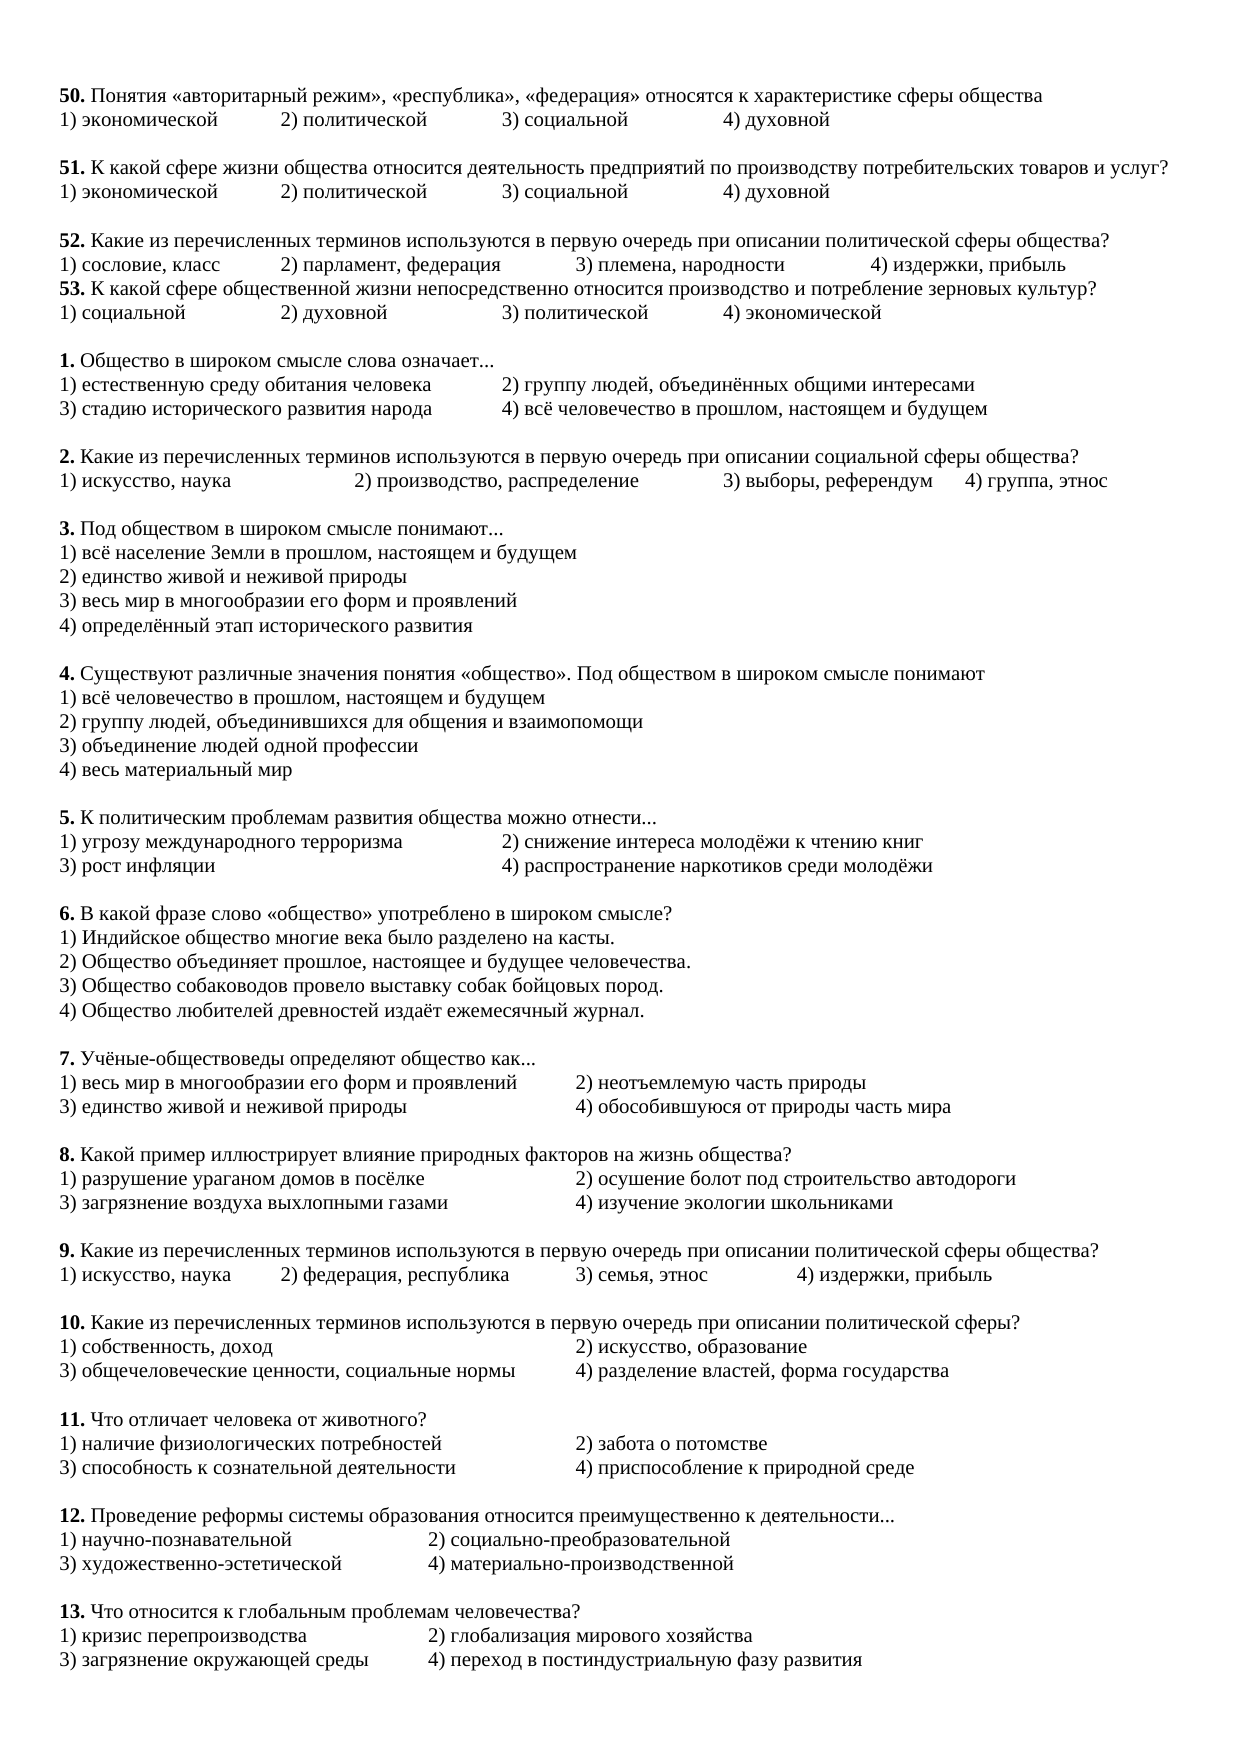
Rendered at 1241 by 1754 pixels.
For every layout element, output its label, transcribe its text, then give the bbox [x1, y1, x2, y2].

text 3) художественно-эстетической 4) материально-производственной [59, 1551, 1181, 1575]
text 1) всё человечество в прошлом, настоящем и будущем [59, 685, 1181, 709]
text 6. В какой фразе слово «общество» употреблено в широком смысле? [59, 901, 1181, 925]
text 4. Существуют различные значения понятия «общество». Под обществом в широком смысле понимают [59, 661, 1181, 685]
text 1) наличие физиологических потребностей 2) забота о потомстве [59, 1431, 1181, 1455]
text 3) загрязнение воздуха выхлопными газами 4) изучение экологии школьниками [59, 1190, 1181, 1214]
text 1) социальной 2) духовной 3) политической 4) экономической [59, 300, 1181, 324]
text 1) угрозу международного терроризма 2) снижение интереса молодёжи к чтению книг [59, 829, 1181, 853]
text 3) стадию исторического развития народа 4) всё человечество в прошлом, настоящем и будущем [59, 396, 1181, 420]
text 3) Общество собаководов провело выставку собак бойцовых пород. [59, 973, 1181, 997]
text 1. Общество в широком смысле слова означает... [59, 348, 1181, 372]
text 1) экономической 2) политической 3) социальной 4) духовной [59, 107, 1181, 131]
text 1) искусство, наука 2) федерация, республика 3) семья, этнос 4) издержки, прибыль [59, 1262, 1181, 1286]
text 13. Что относится к глобальным проблемам человечества? [59, 1599, 1181, 1623]
text 1) сословие, класс 2) парламент, федерация 3) племена, народности 4) издержки, прибыль [59, 252, 1181, 276]
text 11. Что отличает человека от животного? [59, 1407, 1181, 1431]
text 2) единство живой и неживой природы [59, 564, 1181, 588]
text 8. Какой пример иллюстрирует влияние природных факторов на жизнь общества? [59, 1142, 1181, 1166]
text 9. Какие из перечисленных терминов используются в первую очередь при описании политической сферы общества? [59, 1238, 1181, 1262]
text 3) способность к сознательной деятельности 4) приспособление к природной среде [59, 1455, 1181, 1479]
text 3) весь мир в многообразии его форм и проявлений [59, 588, 1181, 612]
text 5. К политическим проблемам развития общества можно отнести... [59, 805, 1181, 829]
text 50. Понятия «авторитарный режим», «республика», «федерация» относятся к характеристике сферы общества [59, 83, 1181, 107]
text 4) определённый этап исторического развития [59, 612, 1181, 637]
text 51. К какой сфере жизни общества относится деятельность предприятий по производству потребительских товаров и услуг? [59, 155, 1181, 179]
text 1) естественную среду обитания человека 2) группу людей, объединённых общими интересами [59, 372, 1181, 396]
text 1) искусство, наука 2) производство, распределение 3) выборы, референдум 4) группа, этнос [59, 468, 1181, 492]
text 4) Общество любителей древностей издаёт ежемесячный журнал. [59, 997, 1181, 1022]
text 7. Учёные-обществоведы определяют общество как... [59, 1046, 1181, 1070]
text 52. Какие из перечисленных терминов используются в первую очередь при описании политической сферы общества? [59, 227, 1181, 252]
text 1) кризис перепроизводства 2) глобализация мирового хозяйства [59, 1623, 1181, 1647]
text 1) Индийское общество многие века было разделено на касты. [59, 925, 1181, 949]
text 1) всё население Земли в прошлом, настоящем и будущем [59, 540, 1181, 564]
text 1) экономической 2) политической 3) социальной 4) духовной [59, 179, 1181, 203]
text 2. Какие из перечисленных терминов используются в первую очередь при описании социальной сферы общества? [59, 444, 1181, 468]
text 12. Проведение реформы системы образования относится преимущественно к деятельности... [59, 1503, 1181, 1527]
text 53. К какой сфере общественной жизни непосредственно относится производство и потребление зерновых культур? [59, 276, 1181, 300]
text 2) группу людей, объединившихся для общения и взаимопомощи [59, 709, 1181, 733]
text 3) общечеловеческие ценности, социальные нормы 4) разделение властей, форма государства [59, 1358, 1181, 1382]
text 1) научно-познавательной 2) социально-преобразовательной [59, 1527, 1181, 1551]
text 3) рост инфляции 4) распространение наркотиков среди молодёжи [59, 853, 1181, 877]
text 1) разрушение ураганом домов в посёлке 2) осушение болот под строительство автодороги [59, 1166, 1181, 1190]
text 10. Какие из перечисленных терминов используются в первую очередь при описании политической сферы? [59, 1310, 1181, 1334]
text 3) единство живой и неживой природы 4) обособившуюся от природы часть мира [59, 1094, 1181, 1118]
text 1) весь мир в многообразии его форм и проявлений 2) неотъемлемую часть природы [59, 1070, 1181, 1094]
text 3) загрязнение окружающей среды 4) переход в постиндустриальную фазу развития [59, 1647, 1181, 1671]
text 1) собственность, доход 2) искусство, образование [59, 1334, 1181, 1358]
text 2) Общество объединяет прошлое, настоящее и будущее человечества. [59, 949, 1181, 973]
text 3. Под обществом в широком смысле понимают... [59, 516, 1181, 540]
text 3) объединение людей одной профессии [59, 733, 1181, 757]
text 4) весь материальный мир [59, 757, 1181, 781]
